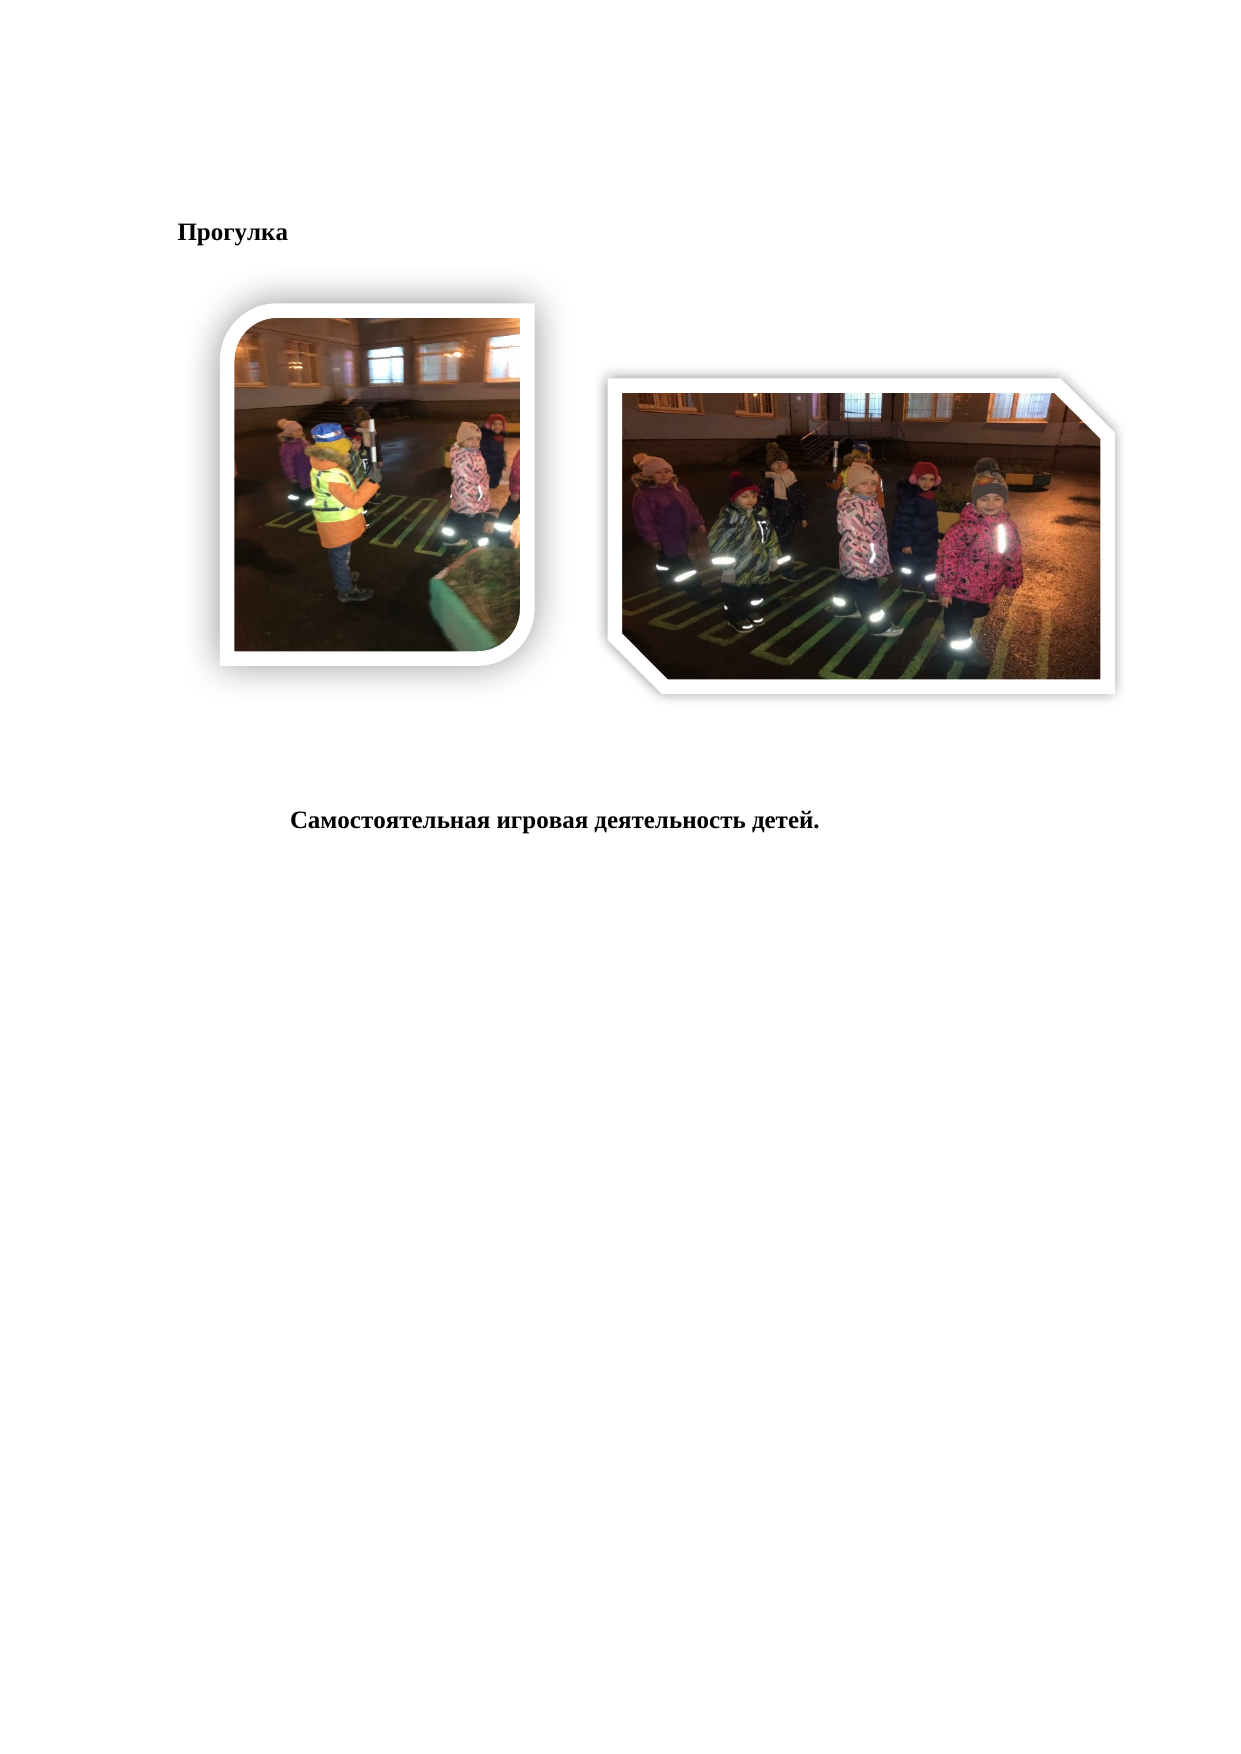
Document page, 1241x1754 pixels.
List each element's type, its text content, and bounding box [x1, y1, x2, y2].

picture [623, 393, 1100, 679]
list Самостоятельная игровая деятельность детей. [290, 805, 1152, 833]
text Прогулка [177, 217, 1152, 246]
picture [235, 318, 520, 651]
